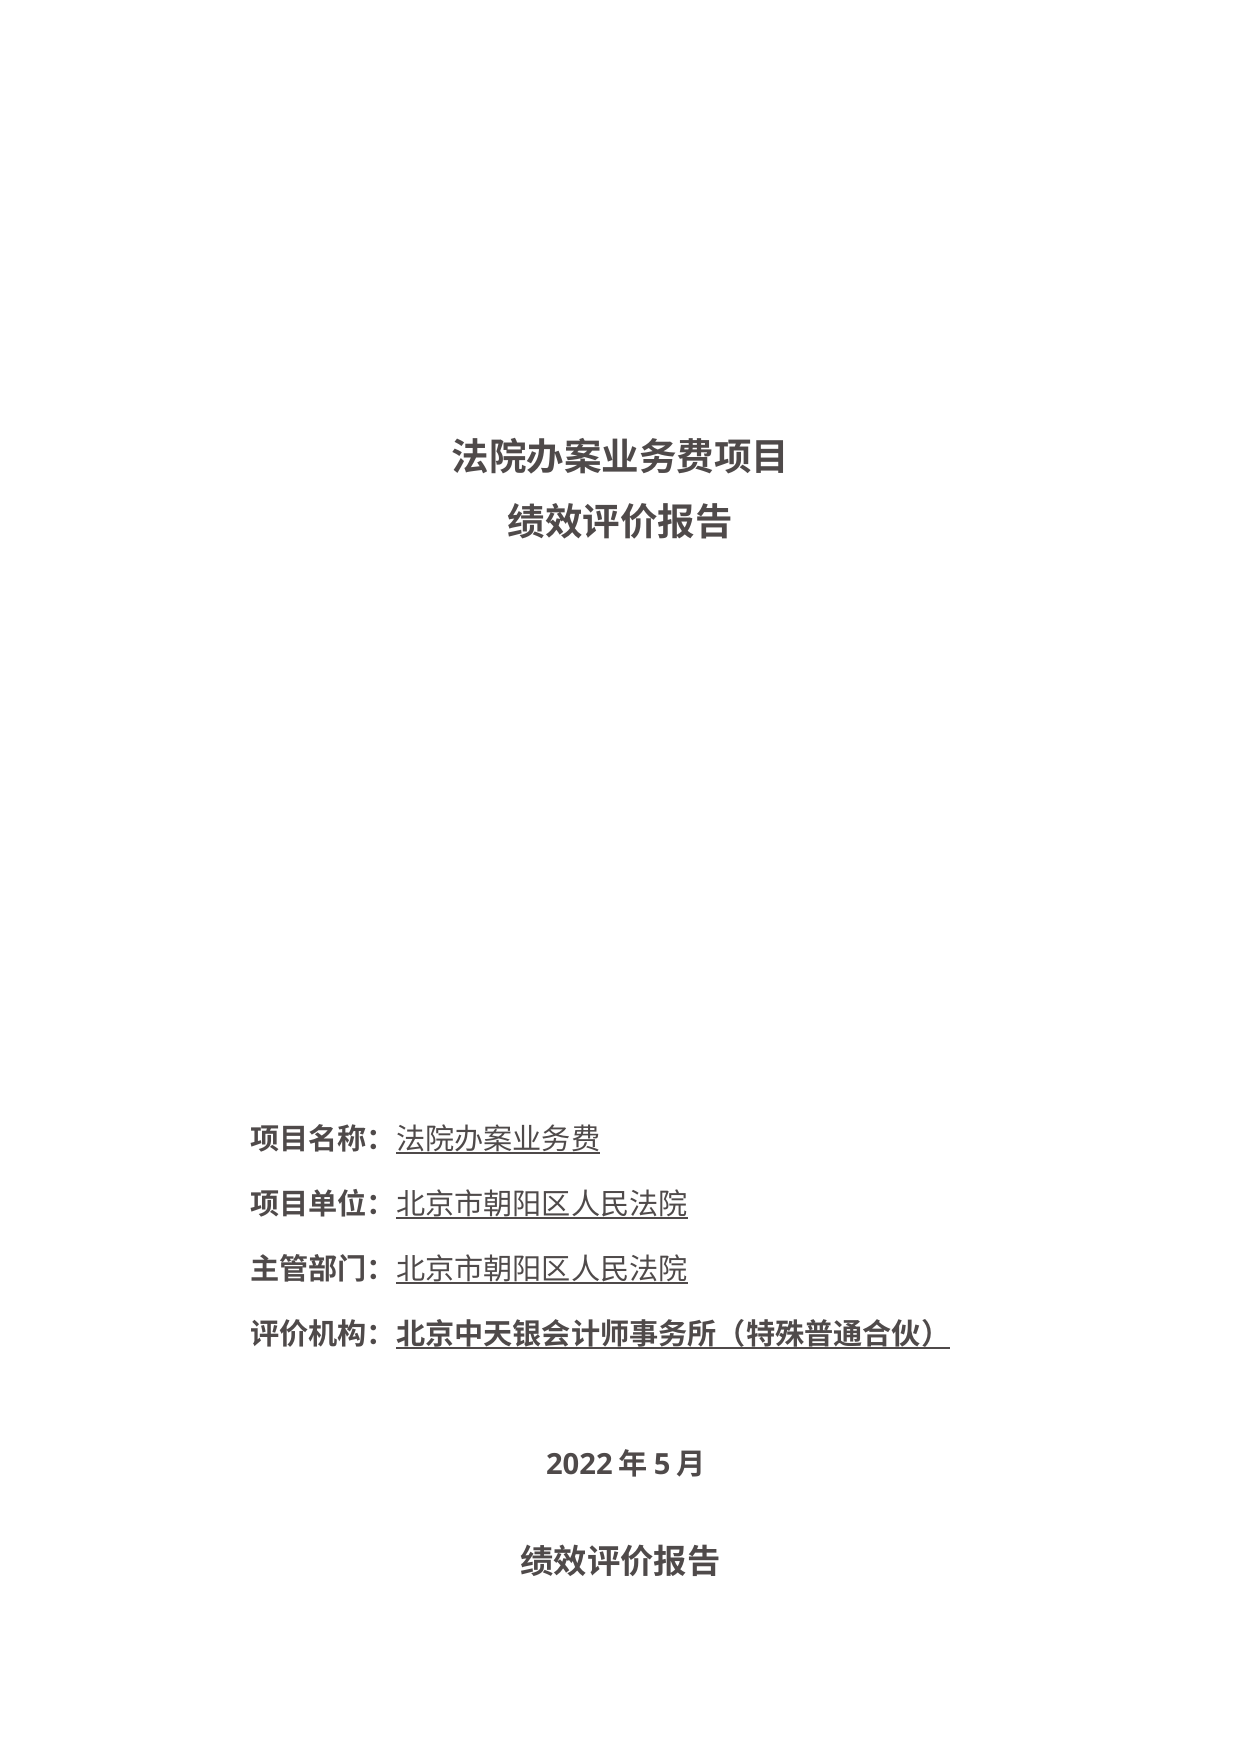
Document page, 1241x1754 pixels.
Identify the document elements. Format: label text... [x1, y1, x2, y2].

text 评价机构：北京中天银会计师事务所（特殊普通合伙） [187, 1299, 1053, 1364]
text 项目名称：法院办案业务费 [187, 1104, 1053, 1169]
text 法院办案业务费项目 [187, 422, 1053, 487]
text 项目单位：北京市朝阳区人民法院 [187, 1169, 1053, 1234]
text 绩效评价报告 [187, 487, 1053, 552]
text 绩效评价报告 [187, 1527, 1053, 1592]
text 主管部门：北京市朝阳区人民法院 [187, 1234, 1053, 1299]
text 2022年5月 [187, 1429, 1053, 1494]
